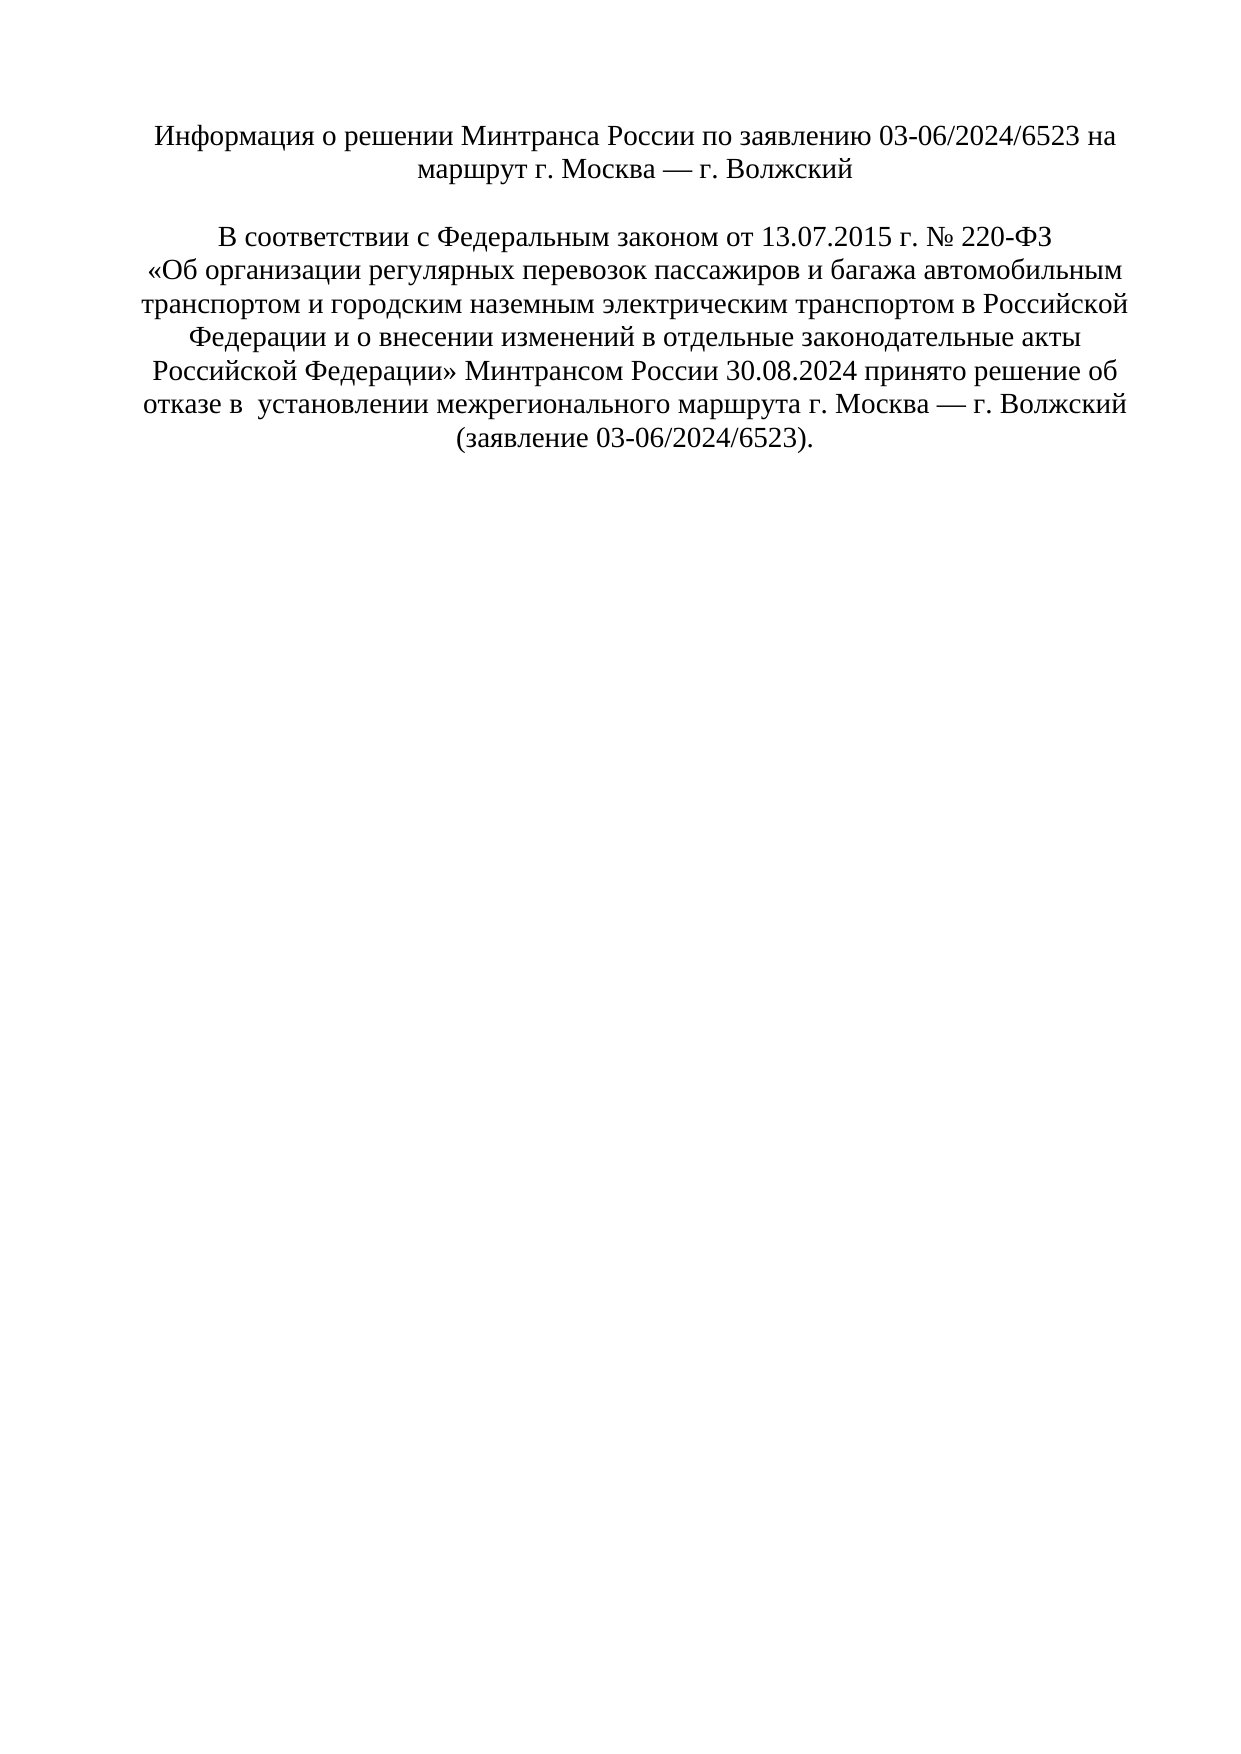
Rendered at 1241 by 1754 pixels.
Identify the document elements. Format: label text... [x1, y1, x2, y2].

text В соответствии с Федеральным законом от 13.07.2015 г. № 220-ФЗ «Об организации регулярных перевозок пассажиров и багажа автомобильным транспортом и городским наземным электрическим транспортом в Российской Федерации и о внесении изменений в отдельные законодательные акты Российской Федерации» Минтрансом России 30.08.2024 принято решение об отказе в установлении межрегионального маршрута г. Москва — г. Волжский (заявление 03-06/2024/6523). [118, 219, 1152, 453]
text Информация о решении Минтранса России по заявлению 03-06/2024/6523 на маршрут г. Москва — г. Волжский [118, 118, 1152, 185]
